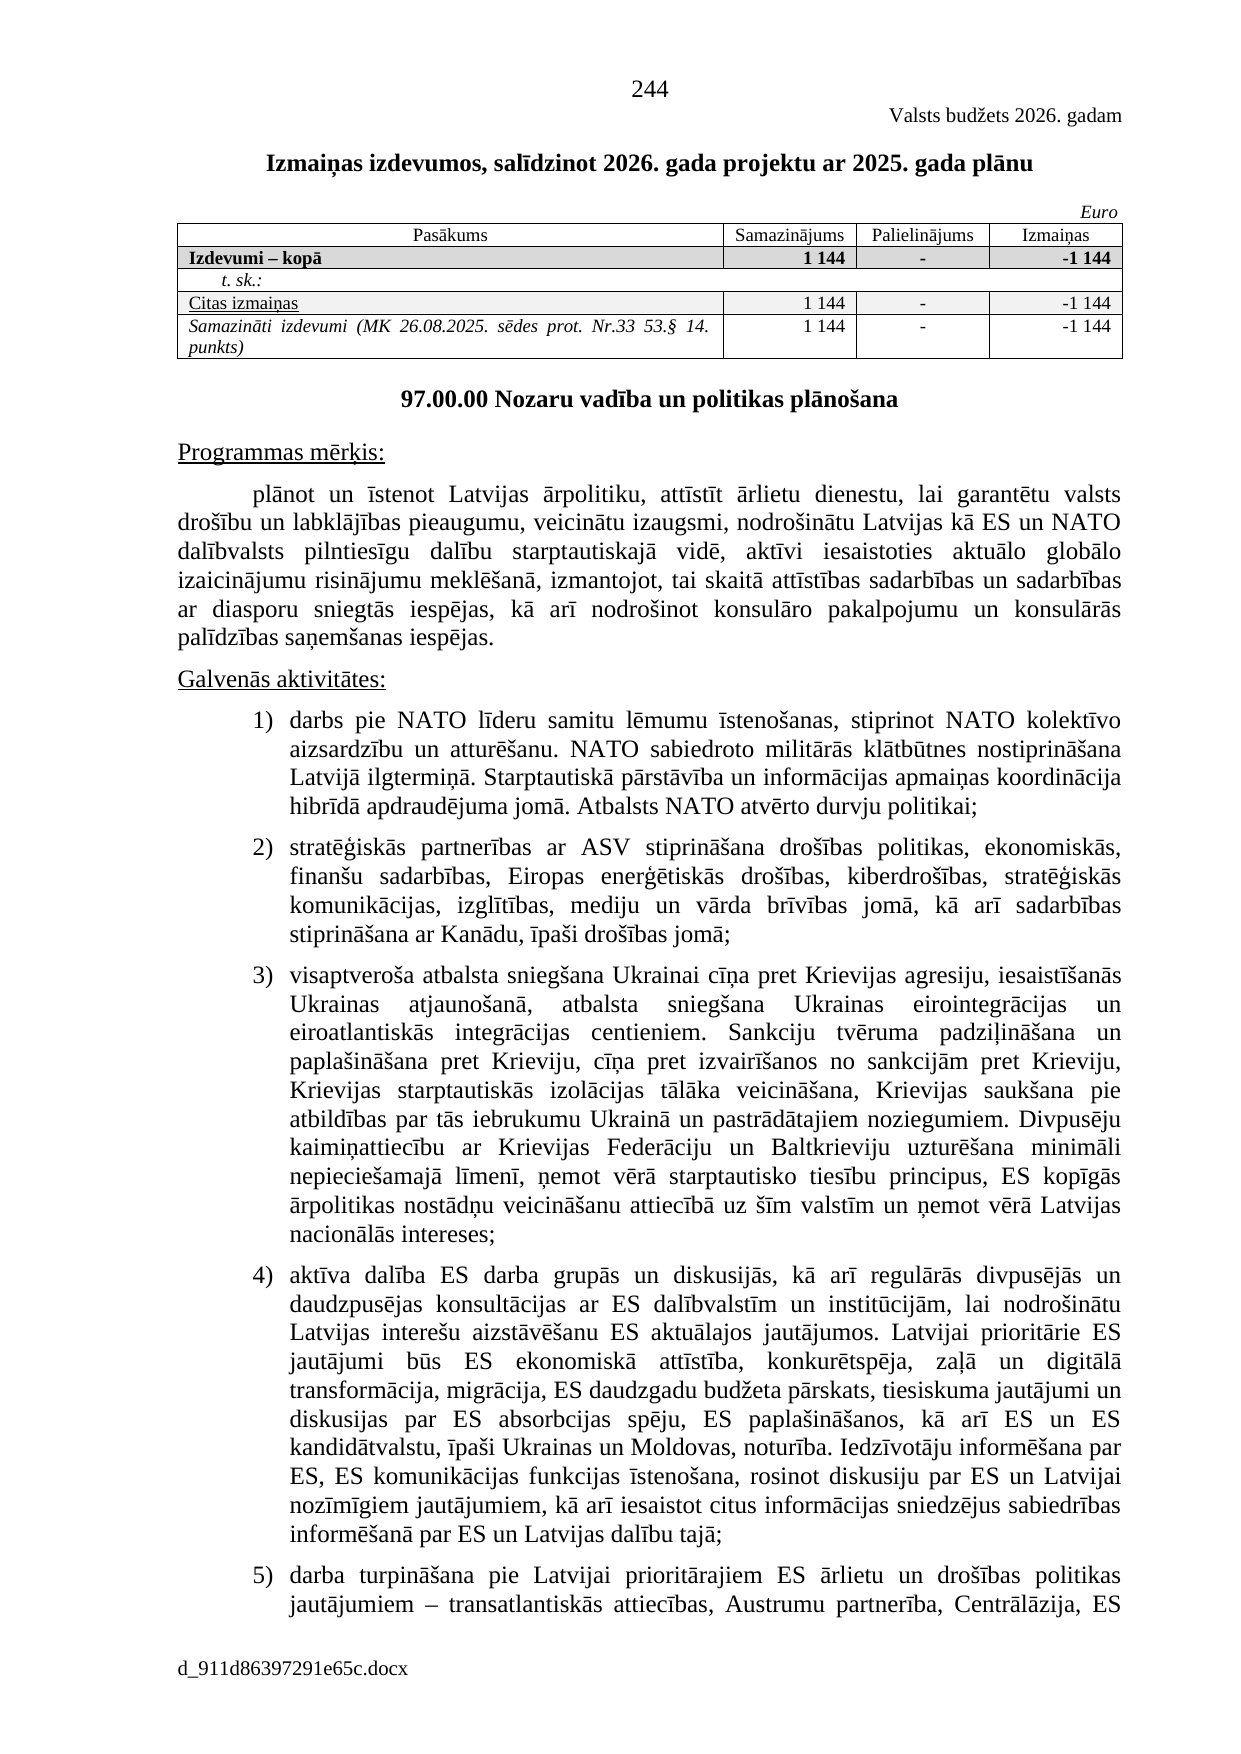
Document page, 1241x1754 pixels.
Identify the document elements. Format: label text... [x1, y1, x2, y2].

table_cell 1 144 [724, 292, 856, 313]
table_cell 1 144 [724, 315, 856, 358]
table_cell -1 144 [990, 315, 1122, 358]
text Programmas mērķis: [177, 437, 1122, 466]
text 97.00.00 Nozaru vadība un politikas plānošana [177, 384, 1122, 412]
table_cell -1 144 [990, 247, 1122, 268]
table_header Izmaiņas [990, 224, 1122, 246]
table_header Palielinājums [857, 224, 989, 246]
text Izmaiņas izdevumos, salīdzinot 2026. gada projektu ar 2025. gada plānu [177, 148, 1122, 176]
table_header Pasākums [178, 224, 723, 246]
table_header Samazinājums [724, 224, 856, 246]
table_cell - [857, 315, 989, 358]
table_cell - [857, 292, 989, 313]
table_cell -1 144 [990, 292, 1122, 313]
table_cell Citas izmaiņas [178, 292, 723, 313]
list darbs pie NATO līderu samitu lēmumu īstenošanas, stiprinot NATO kolektīvo aizsardzību un atturēšanu. NATO sabiedroto militārās klātbūtnes nostiprināšana Latvijā ilgtermiņā. Starptautiskā pārstāvība un informācijas apmaiņas koordinācija hibrīdā apdraudējuma jomā. Atbalsts NATO atvērto durvju politikai; [252, 705, 1122, 820]
text Euro [1002, 201, 1122, 223]
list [252, 1560, 1122, 1617]
table_cell 1 144 [724, 247, 856, 268]
table_cell t. sk.: [178, 269, 1122, 291]
list visaptveroša atbalsta sniegšana Ukrainai cīņa pret Krievijas agresiju, iesaistīšanās Ukrainas atjaunošanā, atbalsta sniegšana Ukrainas eirointegrācijas un eiroatlantiskās integrācijas centieniem. Sankciju tvēruma padziļināšana un paplašināšana pret Krieviju, cīņa pret izvairīšanos no sankcijām pret Krieviju, Krievijas starptautiskās izolācijas tālāka veicināšana, Krievijas saukšana pie atbildības par tās iebrukumu Ukrainā un pastrādātajiem noziegumiem. Divpusēju kaimiņattiecību ar Krievijas Federāciju un Baltkrieviju uzturēšana minimāli nepieciešamajā līmenī, ņemot vērā starptautisko tiesību principus, ES kopīgās ārpolitikas nostādņu veicināšanu attiecībā uz šīm valstīm un ņemot vērā Latvijas nacionālās intereses; [252, 960, 1122, 1247]
table_cell Samazināti izdevumi (MK 26.08.2025. sēdes prot. Nr.33 53.§ 14. punkts) [178, 315, 723, 358]
list stratēģiskās partnerības ar ASV stiprināšana drošības politikas, ekonomiskās, finanšu sadarbības, Eiropas enerģētiskās drošības, kiberdrošības, stratēģiskās komunikācijas, izglītības, mediju un vārda brīvības jomā, kā arī sadarbības stiprināšana ar Kanādu, īpaši drošības jomā; [252, 832, 1122, 947]
table_cell - [857, 247, 989, 268]
table_cell Izdevumi – kopā [178, 247, 723, 268]
list aktīva dalība ES darba grupās un diskusijās, kā arī regulārās divpusējās un daudzpusējas konsultācijas ar ES dalībvalstīm un institūcijām, lai nodrošinātu Latvijas interešu aizstāvēšanu ES aktuālajos jautājumos. Latvijai prioritārie ES jautājumi būs ES ekonomiskā attīstība, konkurētspēja, zaļā un digitālā transformācija, migrācija, ES daudzgadu budžeta pārskats, tiesiskuma jautājumi un diskusijas par ES absorbcijas spēju, ES paplašināšanos, kā arī ES un ES kandidātvalstu, īpaši Ukrainas un Moldovas, noturība. Iedzīvotāju informēšana par ES, ES komunikācijas funkcijas īstenošana, rosinot diskusiju par ES un Latvijai nozīmīgiem jautājumiem, kā arī iesaistot citus informācijas sniedzējus sabiedrības informēšanā par ES un Latvijas dalību tajā; [252, 1260, 1122, 1547]
text plānot un īstenot Latvijas ārpolitiku, attīstīt ārlietu dienestu, lai garantētu valsts drošību un labklājības pieaugumu, veicinātu izaugsmi, nodrošinātu Latvijas kā ES un NATO dalībvalsts pilntiesīgu dalību starptautiskajā vidē, aktīvi iesaistoties aktuālo globālo izaicinājumu risinājumu meklēšanā, izmantojot, tai skaitā attīstības sadarbības un sadarbības ar diasporu sniegtās iespējas, kā arī nodrošinot konsulāro pakalpojumu un konsulārās palīdzības saņemšanas iespējas. [177, 479, 1122, 651]
text Galvenās aktivitātes: [177, 664, 1122, 692]
